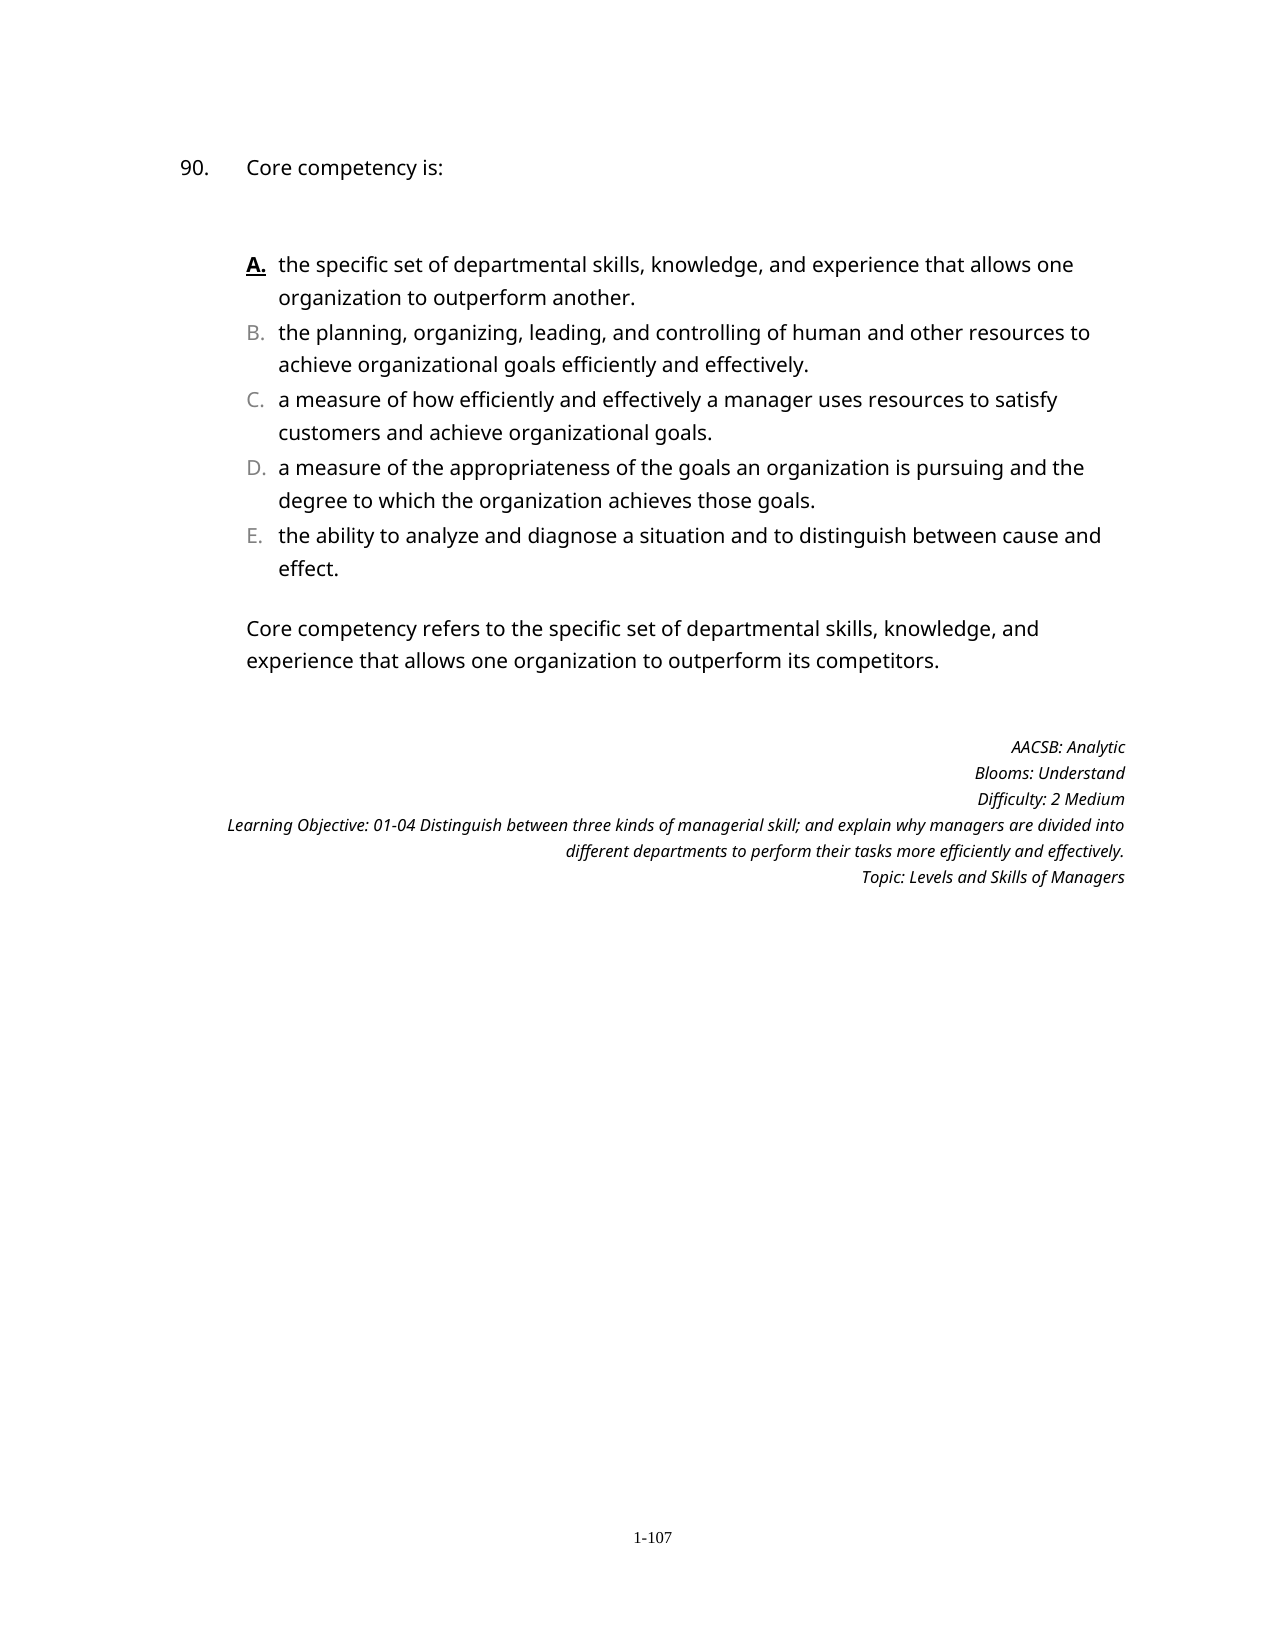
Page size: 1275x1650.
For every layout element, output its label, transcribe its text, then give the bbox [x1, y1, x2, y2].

table_header Core competency is: Core competency refers to the specific set of departmental skills, knowledge, and experience that allows one organization to outperform its competitors. [246, 153, 1125, 706]
table_header AACSB: Analytic Blooms: Understand Difficulty: 2 Medium Learning Objective: 01-04 Distinguish between three kinds of managerial skill; and explain why managers are divided into different departments to perform their tasks more efficiently and effectively. Topic: Levels and Skills of Managers [180, 736, 1125, 924]
table_header 90. [180, 153, 246, 706]
